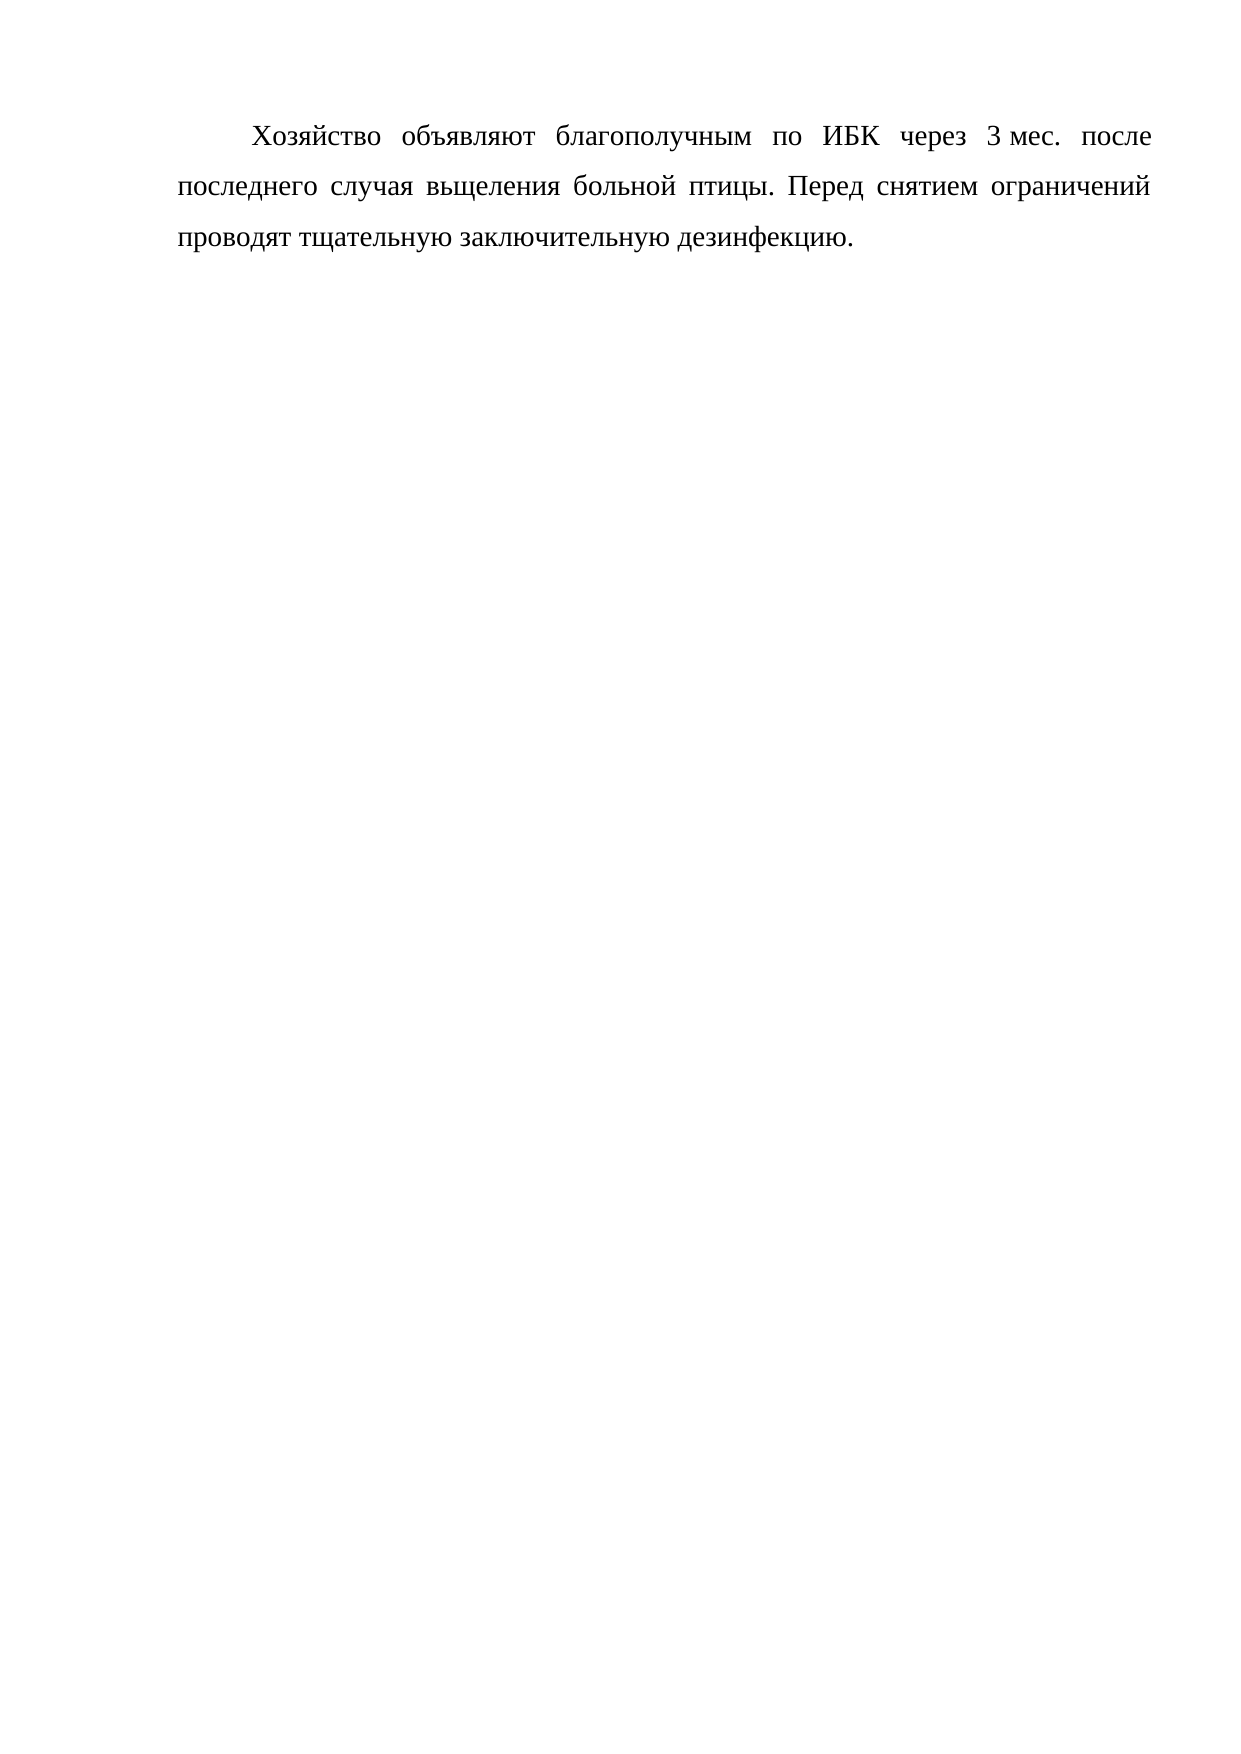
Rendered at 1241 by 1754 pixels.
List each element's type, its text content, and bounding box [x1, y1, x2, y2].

text Хозяйство объявляют благополучным по ИБК через 3 мес. после последнего случая вьщеления больной птицы. Перед снятием ограничений проводят тщательную заключительную дезинфекцию. [177, 118, 1152, 252]
